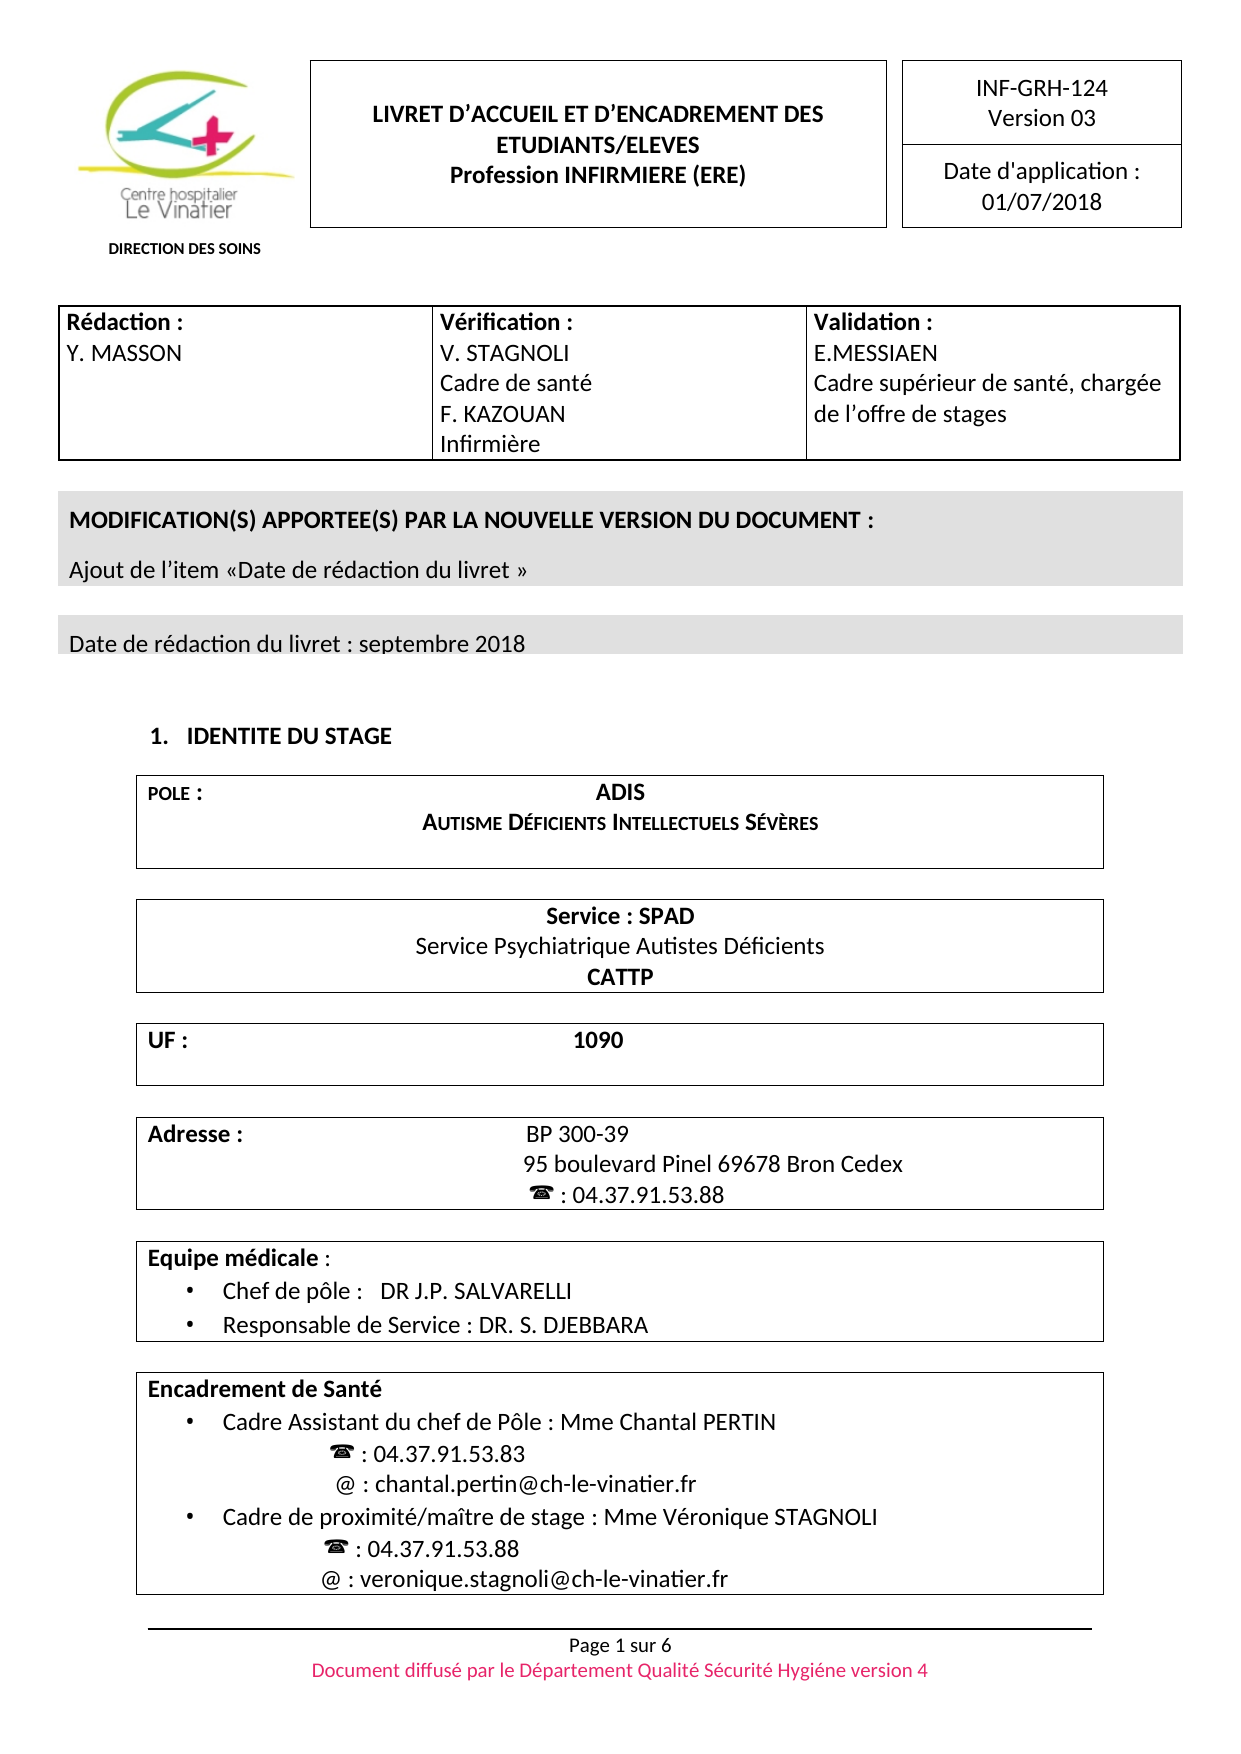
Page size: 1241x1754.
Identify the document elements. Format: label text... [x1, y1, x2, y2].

table_header Rédaction : [60, 307, 432, 337]
table_header UF : 1090 [137, 1024, 1103, 1085]
table_header Date de rédaction du livret : septembre 2018 [58, 615, 1183, 654]
table_header Adresse : BP 300-39 95 boulevard Pinel 69678 Bron Cedex : 04.37.91.53.88 [137, 1118, 1103, 1209]
table_header Encadrement de Santé Cadre Assistant du chef de Pôle : Mme Chantal PERTIN : 04.37.91.53.83 @ : chantal.pertin@ch-le-vinatier.fr Cadre de proximité/maître de stage : Mme Véronique STAGNOLI : 04.37.91.53.88 @ : veronique.stagnoli@ch-le-vinatier.fr [137, 1373, 1103, 1594]
table_header MODIFICATION(S) APPORTEE(S) PAR DOCUMENT : Ajout de l’item «Date de rédaction du livret » [58, 491, 1183, 586]
table_cell E.MESSIAEN Cadre supérieur de santé, chargée de l’offre de stages [807, 337, 1179, 459]
table_header Equipe médicale : Chef de pôle : DR J.P. SALVARELLI Responsable de Service : DR. S. DJEBBARA [137, 1242, 1103, 1341]
picture [74, 62, 295, 227]
table_cell V. STAGNOLI Cadre de santé F. KAZOUAN Infirmière [433, 337, 806, 459]
table_cell Y. MASSON [60, 337, 432, 459]
table_header Validation : [807, 307, 1179, 337]
subtitle IDENTITE DU STAGE [149, 720, 1092, 751]
table_header Vérification : [433, 307, 806, 337]
table_header pole : ADIS Autisme Déficients Intellectuels Sévères [137, 776, 1103, 867]
table_header Service : SPAD Service Psychiatrique Autistes Déficients CATTP [137, 900, 1103, 992]
